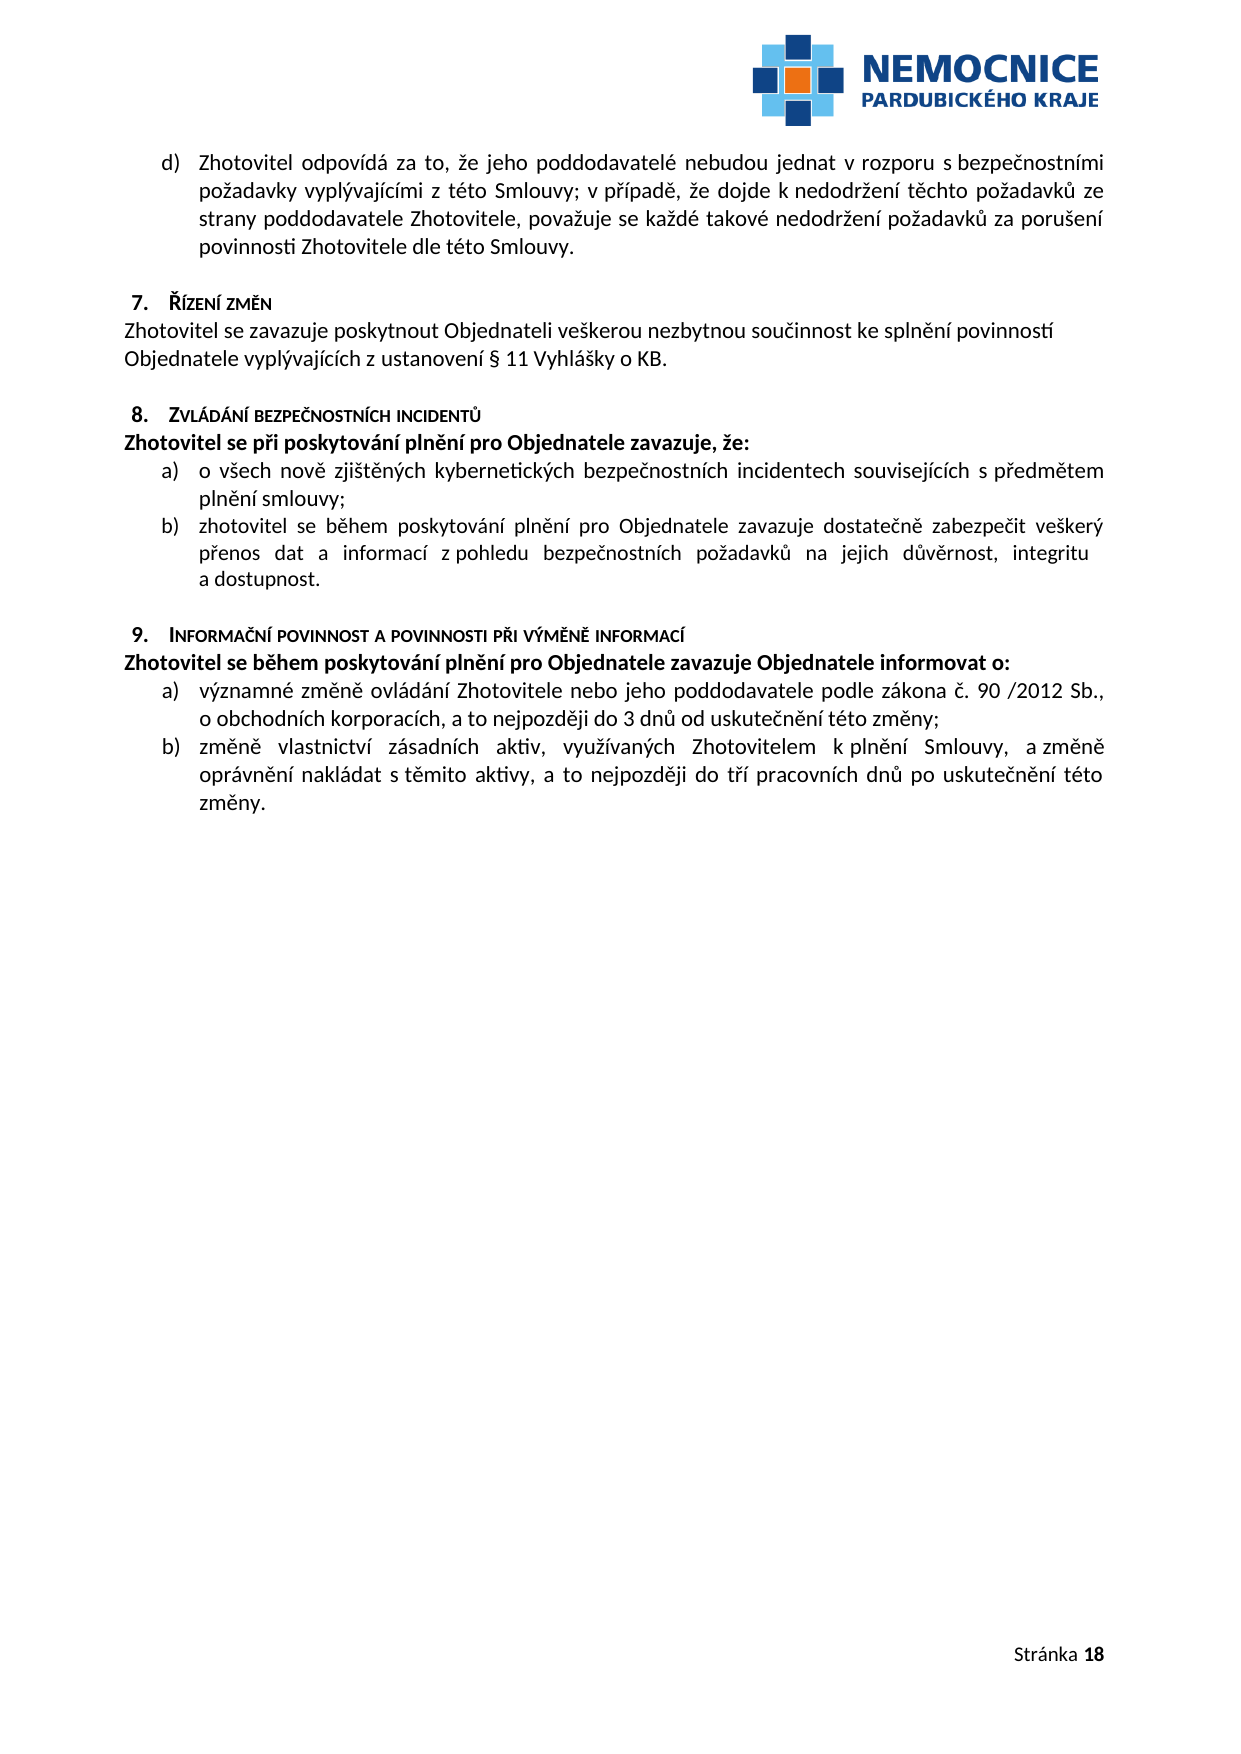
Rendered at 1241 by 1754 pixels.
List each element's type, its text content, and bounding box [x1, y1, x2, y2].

text Zhotovitel se během poskytování plnění pro Objednatele zavazuje Objednatele informovat o: [124, 648, 1104, 676]
text Zhotovitel se při poskytování plnění pro Objednatele zavazuje, že: [124, 428, 1104, 456]
picture [752, 33, 1098, 127]
list zhotovitel se během poskytování plnění pro Objednatele zavazuje dostatečně zabezpečit veškerý přenos dat a informací z pohledu bezpečnostních požadavků na jejich důvěrnost, integritu a dostupnost. [161, 512, 1104, 592]
list o všech nově zjištěných kybernetických bezpečnostních incidentech souvisejících s předmětem plnění smlouvy; [161, 456, 1104, 512]
list Řízení změn [131, 288, 1104, 316]
list Zhotovitel odpovídá za to, že jeho poddodavatelé nebudou jednat v rozporu s bezpečnostními požadavky vyplývajícími z této Smlouvy; v případě, že dojde k nedodržení těchto požadavků ze strany poddodavatele Zhotovitele, považuje se každé takové nedodržení požadavků za porušení povinnosti Zhotovitele dle této Smlouvy. [161, 148, 1104, 260]
list významné změně ovládání Zhotovitele nebo jeho poddodavatele podle zákona č. 90 /2012 Sb., o obchodních korporacích, a to nejpozději do 3 dnů od uskutečnění této změny; [162, 676, 1104, 732]
text Zhotovitel se zavazuje poskytnout Objednateli veškerou nezbytnou součinnost ke splnění povinností Objednatele vyplývajících z ustanovení § 11 Vyhlášky o KB. [124, 316, 1104, 372]
list Zvládání bezpečnostních incidentů [131, 400, 1104, 428]
list změně vlastnictví zásadních aktiv, využívaných Zhotovitelem k plnění Smlouvy, a změně oprávnění nakládat s těmito aktivy, a to nejpozději do tří pracovních dnů po uskutečnění této změny. [162, 732, 1104, 816]
list Informační povinnost a povinnosti při výměně informací [131, 620, 1104, 648]
